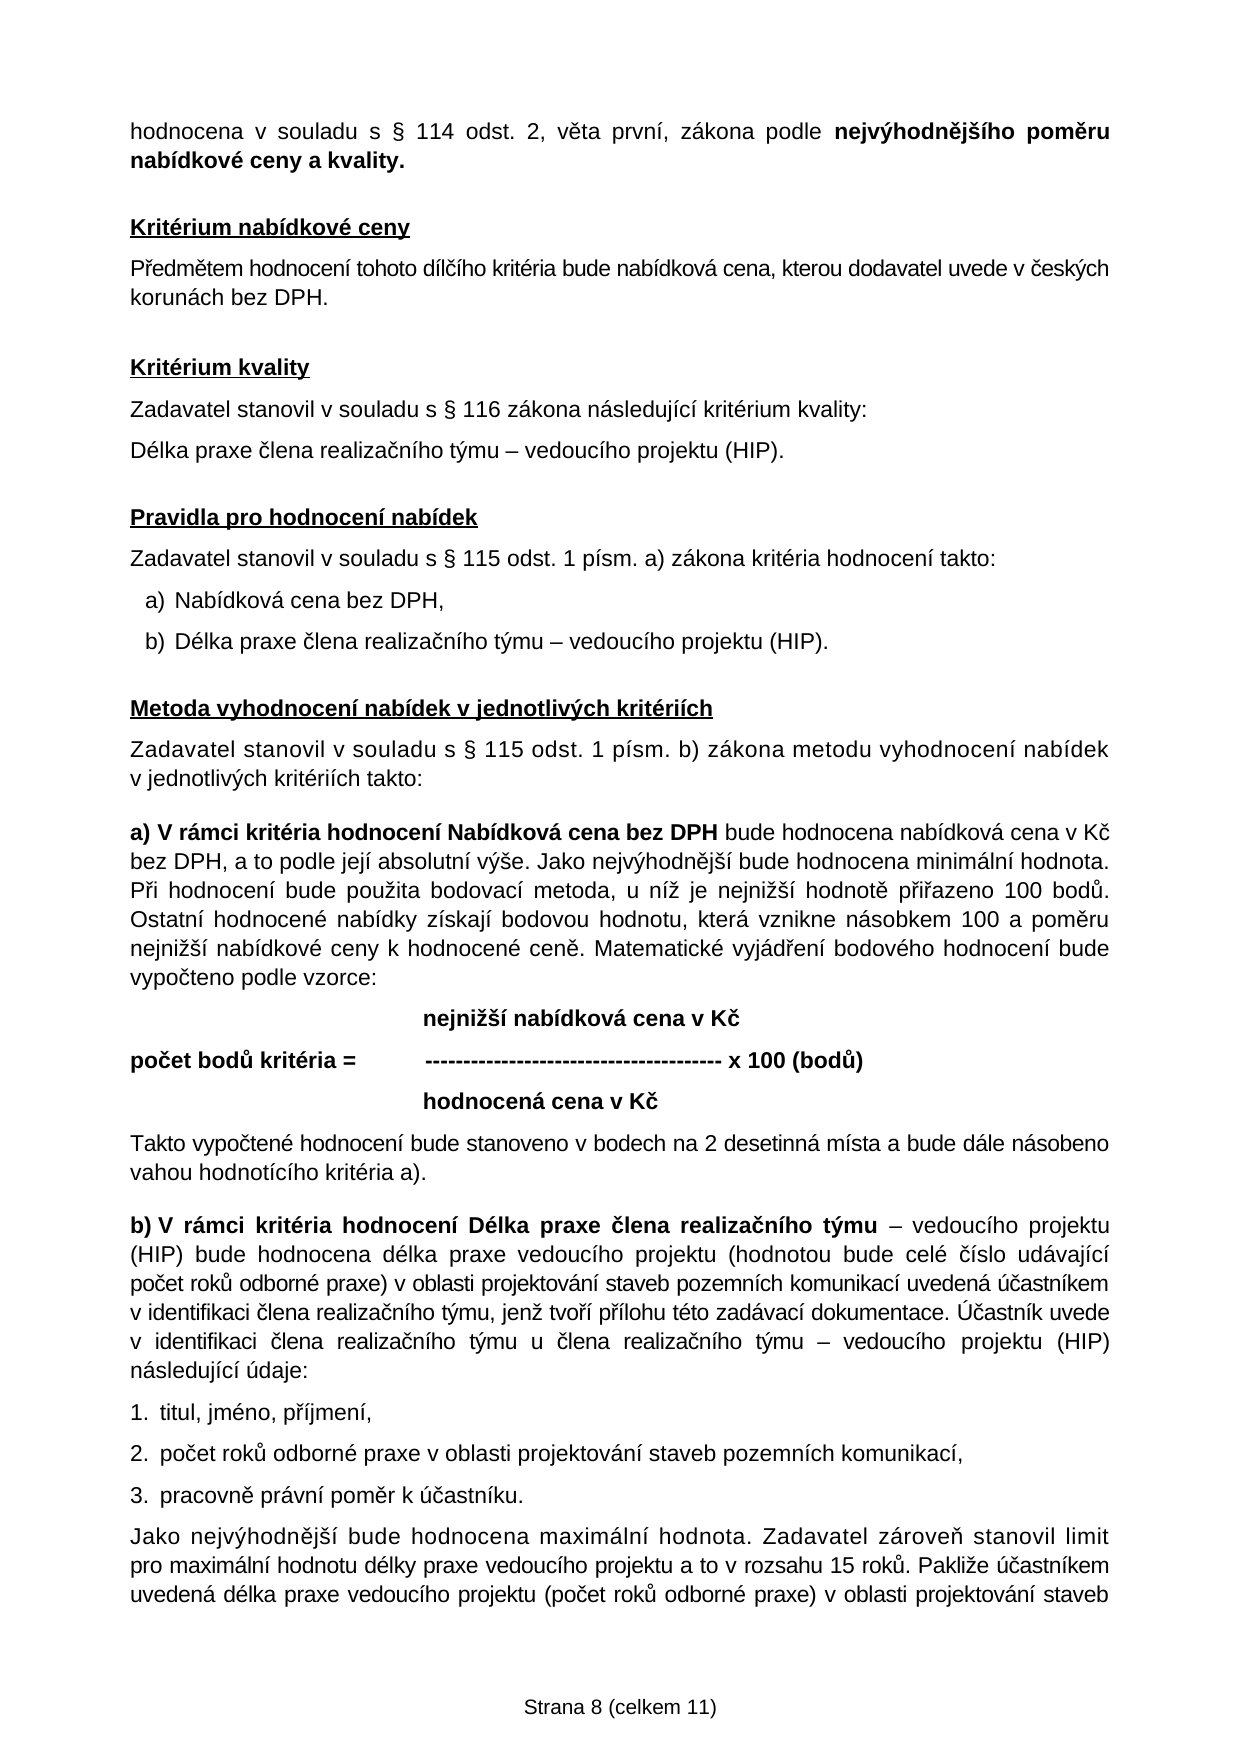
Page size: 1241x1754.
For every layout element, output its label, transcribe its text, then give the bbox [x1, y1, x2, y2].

text Pravidla pro hodnocení nabídek [130, 504, 1110, 530]
text 2. počet roků odborné praxe v oblasti projektování staveb pozemních komunikací, [130, 1440, 1110, 1467]
text nejnižší nabídková cena v Kč [130, 1005, 1110, 1032]
text b) V rámci kritéria hodnocení Délka praxe člena realizačního týmu – vedoucího projektu (HIP) bude hodnocena délka praxe vedoucího projektu (hodnotou bude celé číslo udávající počet roků odborné praxe) v oblasti projektování staveb pozemních komunikací uvedená účastníkem v identifikaci člena realizačního týmu, jenž tvoří přílohu této zadávací dokumentace. Účastník uvede v identifikaci člena realizačního týmu u člena realizačního týmu – vedoucího projektu (HIP) následující údaje: [130, 1212, 1110, 1384]
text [130, 1523, 1110, 1607]
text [130, 118, 1110, 173]
text 1. titul, jméno, příjmení, [130, 1399, 1110, 1425]
text Zadavatel stanovil v souladu s § 115 odst. 1 písm. b) zákona metodu vyhodnocení nabídek v jednotlivých kritériích takto: [130, 736, 1110, 791]
text Zadavatel stanovil v souladu s § 115 odst. 1 písm. a) zákona kritéria hodnocení takto: [130, 545, 1110, 572]
text a) Nabídková cena bez DPH, [145, 587, 1110, 613]
text Délka praxe člena realizačního týmu – vedoucího projektu (HIP). [130, 437, 1110, 464]
text Předmětem hodnocení tohoto dílčího kritéria bude nabídková cena, kterou dodavatel uvede v českých korunách bez DPH. [130, 255, 1110, 310]
text Kritérium nabídkové ceny [130, 213, 1110, 240]
text Takto vypočtené hodnocení bude stanoveno v bodech na 2 desetinná místa a bude dále násobeno vahou hodnotícího kritéria a). [130, 1129, 1110, 1185]
text počet bodů kritéria = --------------------------------------- x 100 (bodů) [130, 1047, 1110, 1073]
text a) V rámci kritéria hodnocení Nabídková cena bez DPH bude hodnocena nabídková cena v Kč bez DPH, a to podle její absolutní výše. Jako nejvýhodnější bude hodnocena minimální hodnota. Při hodnocení bude použita bodovací metoda, u níž je nejnižší hodnotě přiřazeno 100 bodů. Ostatní hodnocené nabídky získají bodovou hodnotu, která vznikne násobkem 100 a poměru nejnižší nabídkové ceny k hodnocené ceně. Matematické vyjádření bodového hodnocení bude vypočteno podle vzorce: [130, 819, 1110, 990]
text b) Délka praxe člena realizačního týmu – vedoucího projektu (HIP). [145, 628, 1110, 654]
text Kritérium kvality [130, 354, 1110, 381]
text Zadavatel stanovil v souladu s § 116 zákona následující kritérium kvality: [130, 396, 1110, 422]
text hodnocená cena v Kč [130, 1088, 1110, 1114]
text Metoda vyhodnocení nabídek v jednotlivých kritériích [130, 694, 1110, 721]
text 3. pracovně právní poměr k účastníku. [130, 1482, 1110, 1508]
